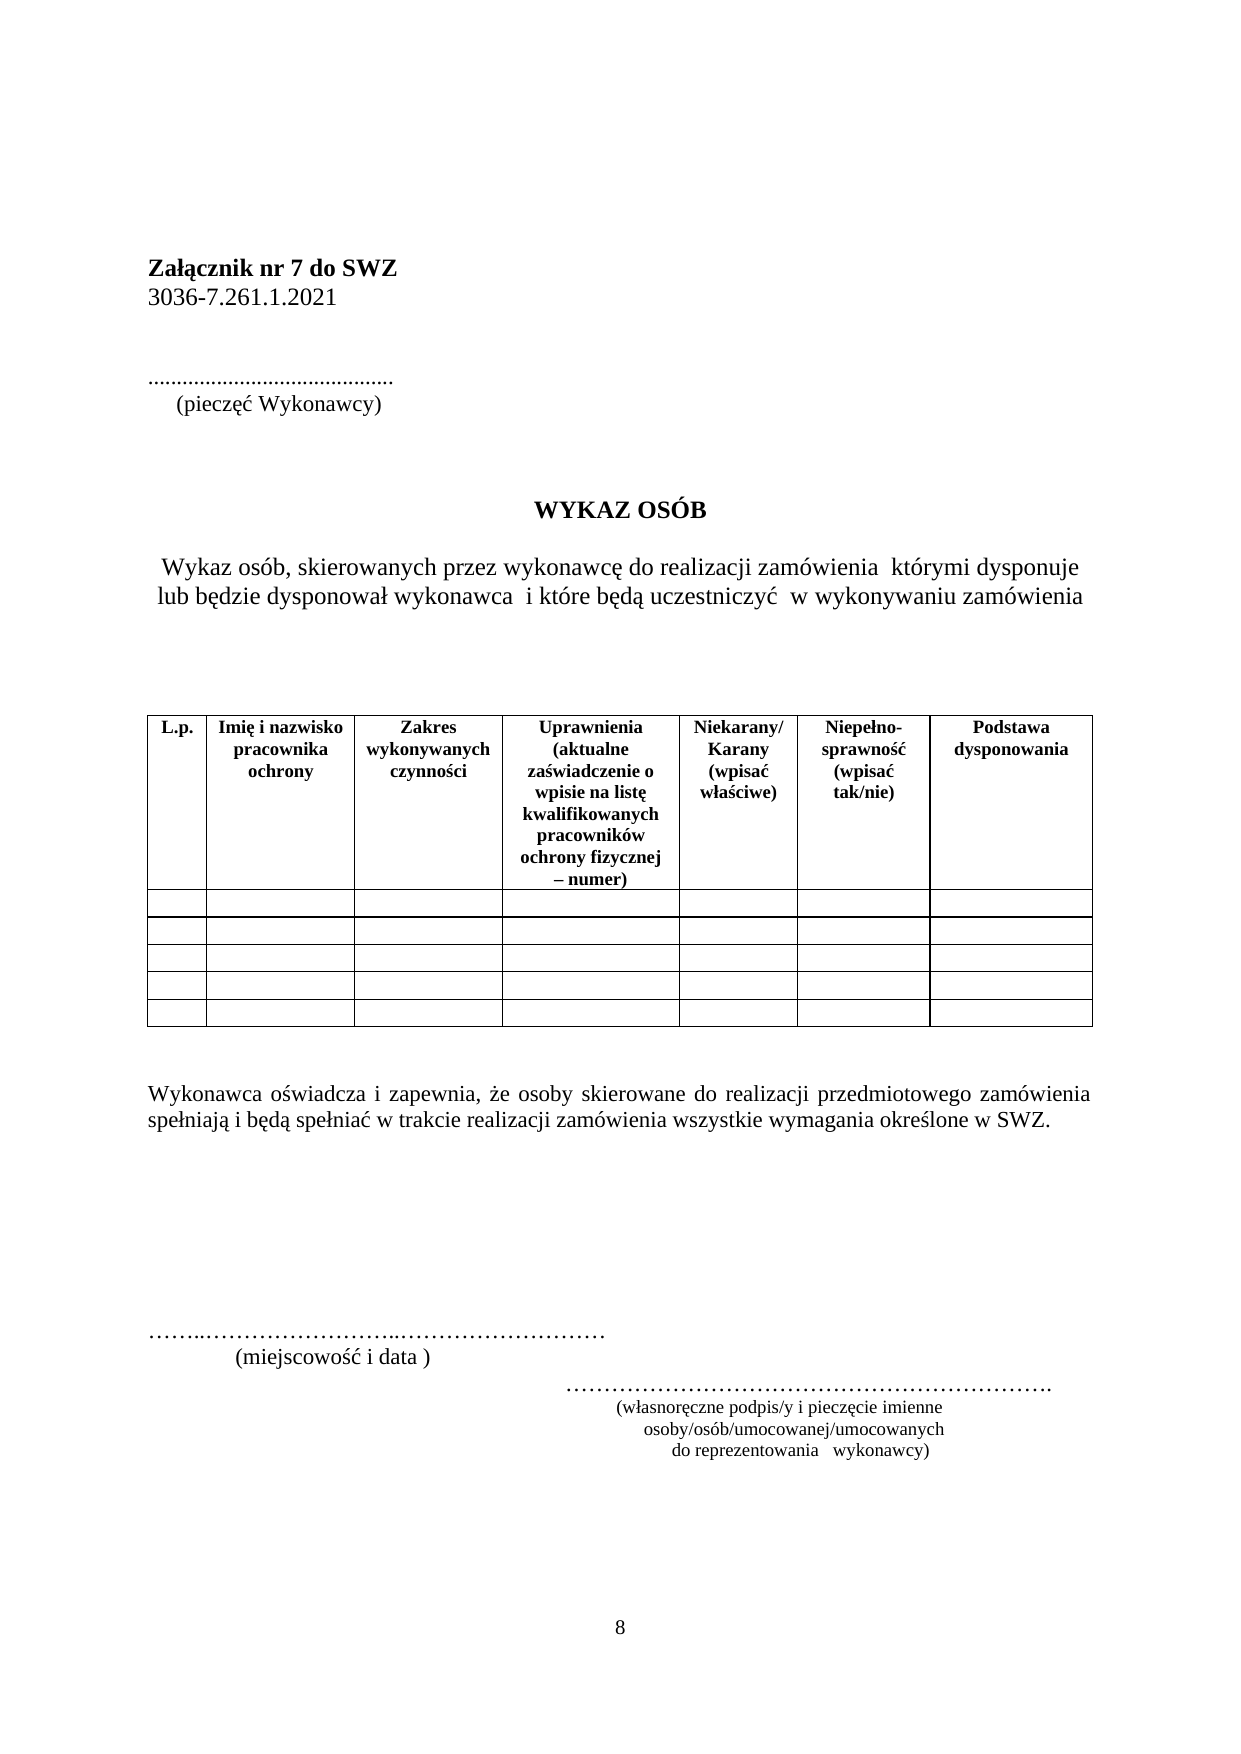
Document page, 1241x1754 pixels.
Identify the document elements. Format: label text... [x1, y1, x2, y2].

text Załącznik nr 7 do SWZ [148, 253, 1092, 282]
text WYKAZ OSÓB [148, 495, 1092, 524]
table_cell [503, 1000, 679, 1026]
text (miejscowość i data ) [148, 1343, 1092, 1369]
table_header Niekarany/Karany (wpisać właściwe) [680, 716, 797, 889]
table_cell [798, 945, 929, 971]
table_header L.p. [148, 716, 206, 889]
text osoby/osób/umocowanej/umocowanych [148, 1417, 1092, 1439]
table_cell [148, 972, 206, 998]
table_header Zakres wykonywanych czynności [355, 716, 502, 889]
table_cell [355, 890, 502, 916]
table_cell [798, 890, 929, 916]
table_cell [355, 1000, 502, 1026]
table_cell [148, 945, 206, 971]
table_header Podstawa dysponowania [931, 716, 1092, 889]
text ........................................... [148, 363, 1092, 389]
table_cell [207, 1000, 354, 1026]
table_cell [680, 918, 797, 944]
table_cell [798, 972, 929, 998]
table_cell [503, 918, 679, 944]
table_cell [355, 972, 502, 998]
table_cell [798, 918, 929, 944]
table_cell [798, 1000, 929, 1026]
table_cell [207, 945, 354, 971]
table_cell [207, 972, 354, 998]
table_cell [680, 945, 797, 971]
table_cell [355, 918, 502, 944]
table_cell [148, 890, 206, 916]
table_cell [931, 972, 1092, 998]
table_cell [680, 1000, 797, 1026]
table_cell [680, 890, 797, 916]
text Wykaz osób, skierowanych przez wykonawcę do realizacji zamówienia którymi dysponuje lub będzie dysponował wykonawca i które będą uczestniczyć w wykonywaniu zamówienia [148, 552, 1092, 610]
table_cell [680, 972, 797, 998]
text ……..……………………..……………………… [148, 1317, 1092, 1343]
table_cell [207, 918, 354, 944]
table_cell [931, 890, 1092, 916]
text Wykonawca oświadcza i zapewnia, że osoby skierowane do realizacji przedmiotowego zamówienia spełniają i będą spełniać w trakcie realizacji zamówienia wszystkie wymagania określone w SWZ. [148, 1080, 1092, 1132]
table_header Uprawnienia (aktualne zaświadczenie o wpisie na listę kwalifikowanych pracowników ochrony fizycznej – numer) [503, 716, 679, 889]
table_cell [931, 918, 1092, 944]
text 3036-7.261.1.2021 [148, 282, 1092, 311]
table_cell [931, 945, 1092, 971]
table_cell [503, 890, 679, 916]
table_cell [503, 945, 679, 971]
table_cell [148, 1000, 206, 1026]
table_cell [355, 945, 502, 971]
text (pieczęć Wykonawcy) [148, 389, 1092, 416]
text ………………………………………………………. [148, 1369, 1092, 1396]
table_cell [931, 1000, 1092, 1026]
table_cell [207, 890, 354, 916]
table_cell [148, 918, 206, 944]
table_cell [503, 972, 679, 998]
text (własnoręczne podpis/y i pieczęcie imienne [148, 1396, 1092, 1417]
table_header Imię i nazwisko pracownika ochrony [207, 716, 354, 889]
table_header Niepełno-sprawność (wpisać tak/nie) [798, 716, 929, 889]
text do reprezentowania wykonawcy) [148, 1439, 1092, 1461]
